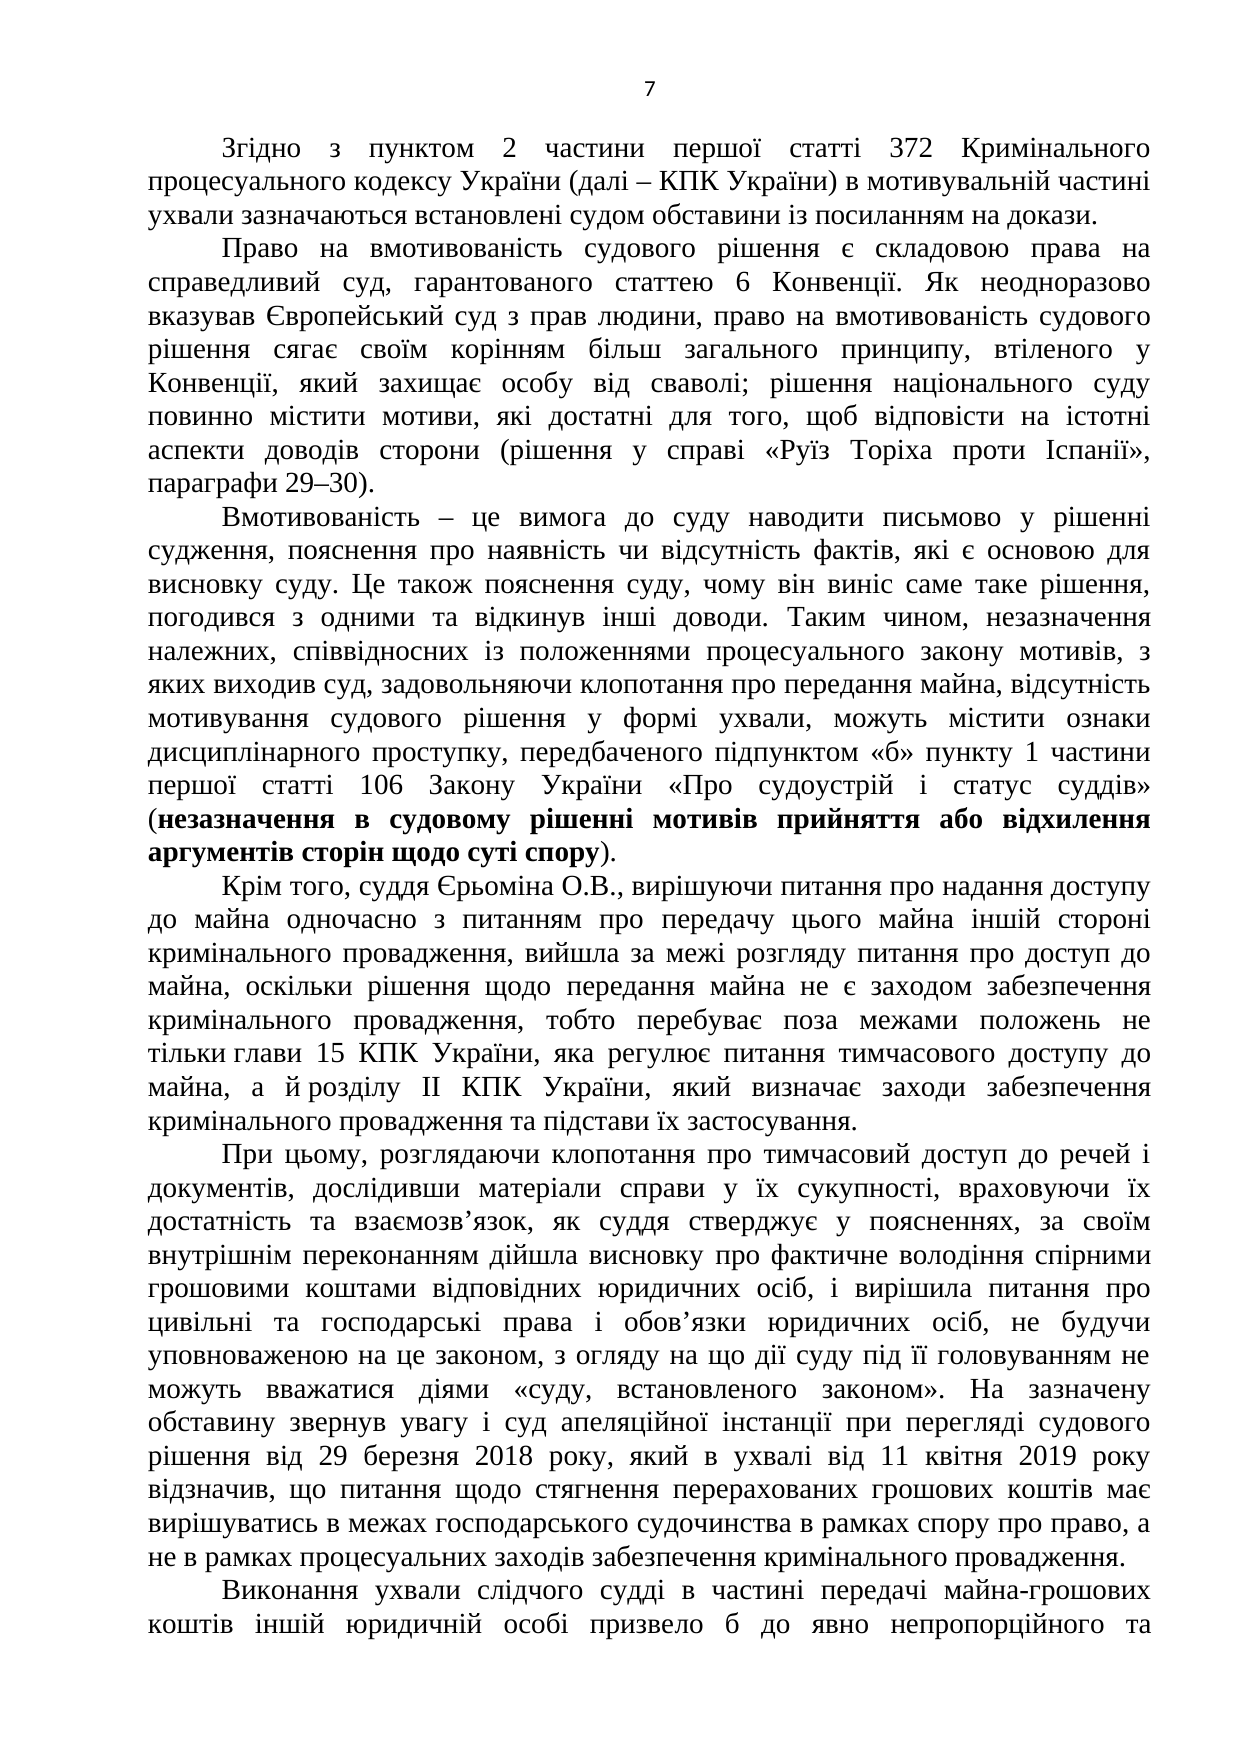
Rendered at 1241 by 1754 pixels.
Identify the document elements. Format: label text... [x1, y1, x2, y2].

text При цьому, розглядаючи клопотання про тимчасовий доступ до речей і документів, дослідивши матеріали справи у їх сукупності, враховуючи їх достатність та взаємозв’язок, як суддя стверджує у поясненнях, за своїм внутрішнім переконанням дійшла висновку про фактичне володіння спірними грошовими коштами відповідних юридичних осіб, і вирішила питання про цивільні та господарські права і обов’язки юридичних осіб, не будучи уповноваженою на це законом, з огляду на що дії суду під її головуванням не можуть вважатися діями «суду, встановленого законом». На зазначену обставину звернув увагу і суд апеляційної інстанції при перегляді судового рішення від 29 березня 2018 року, який в ухвалі від 11 квітня 2019 року відзначив, що питання щодо стягнення перерахованих грошових коштів має вирішуватись в межах господарського судочинства в рамках спору про право, а не в рамках процесуальних заходів забезпечення кримінального провадження. [148, 1136, 1152, 1572]
text Крім того, суддя Єрьоміна О.В., вирішуючи питання про надання доступу до майна одночасно з питанням про передачу цього майна іншій стороні кримінального провадження, вийшла за межі розгляду питання про доступ до майна, оскільки рішення щодо передання майна не є заходом забезпечення кримінального провадження, тобто перебуває поза межами положень не тільки глави 15 КПК України, яка регулює питання тимчасового доступу до майна, а й розділу ІІ КПК України, який визначає заходи забезпечення кримінального провадження та підстави їх застосування. [148, 868, 1152, 1136]
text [148, 1572, 1152, 1639]
text Згідно з пунктом 2 частини першої статті 372 Кримінального процесуального кодексу України (далі – КПК України) в мотивувальній частині ухвали зазначаються встановлені судом обставини із посиланням на докази. [148, 130, 1152, 231]
text Право на вмотивованість судового рішення є складовою права на справедливий суд, гарантованого статтею 6 Конвенції. Як неодноразово вказував Європейський суд з прав людини, право на вмотивованість судового рішення сягає своїм корінням більш загального принципу, втіленого у Конвенції, який захищає особу від сваволі; рішення національного суду повинно містити мотиви, які достатні для того, щоб відповісти на істотні аспекти доводів сторони (рішення у справі «Руїз Торіха проти Іспанії», параграфи 29–30). [148, 231, 1152, 499]
text Вмотивованість – це вимога до суду наводити письмово у рішенні судження, пояснення про наявність чи відсутність фактів, які є основою для висновку суду. Це також пояснення суду, чому він виніс саме таке рішення, погодився з одними та відкинув інші доводи. Таким чином, незазначення належних, співвідносних із положеннями процесуального закону мотивів, з яких виходив суд, задовольняючи клопотання про передання майна, відсутність мотивування судового рішення у формі ухвали, можуть містити ознаки дисциплінарного проступку, передбаченого підпунктом «б» пункту 1 частини першої статті 106 Закону України «Про судоустрій і статус суддів» (незазначення в судовому рішенні мотивів прийняття або відхилення аргументів сторін щодо суті спору). [148, 499, 1152, 868]
